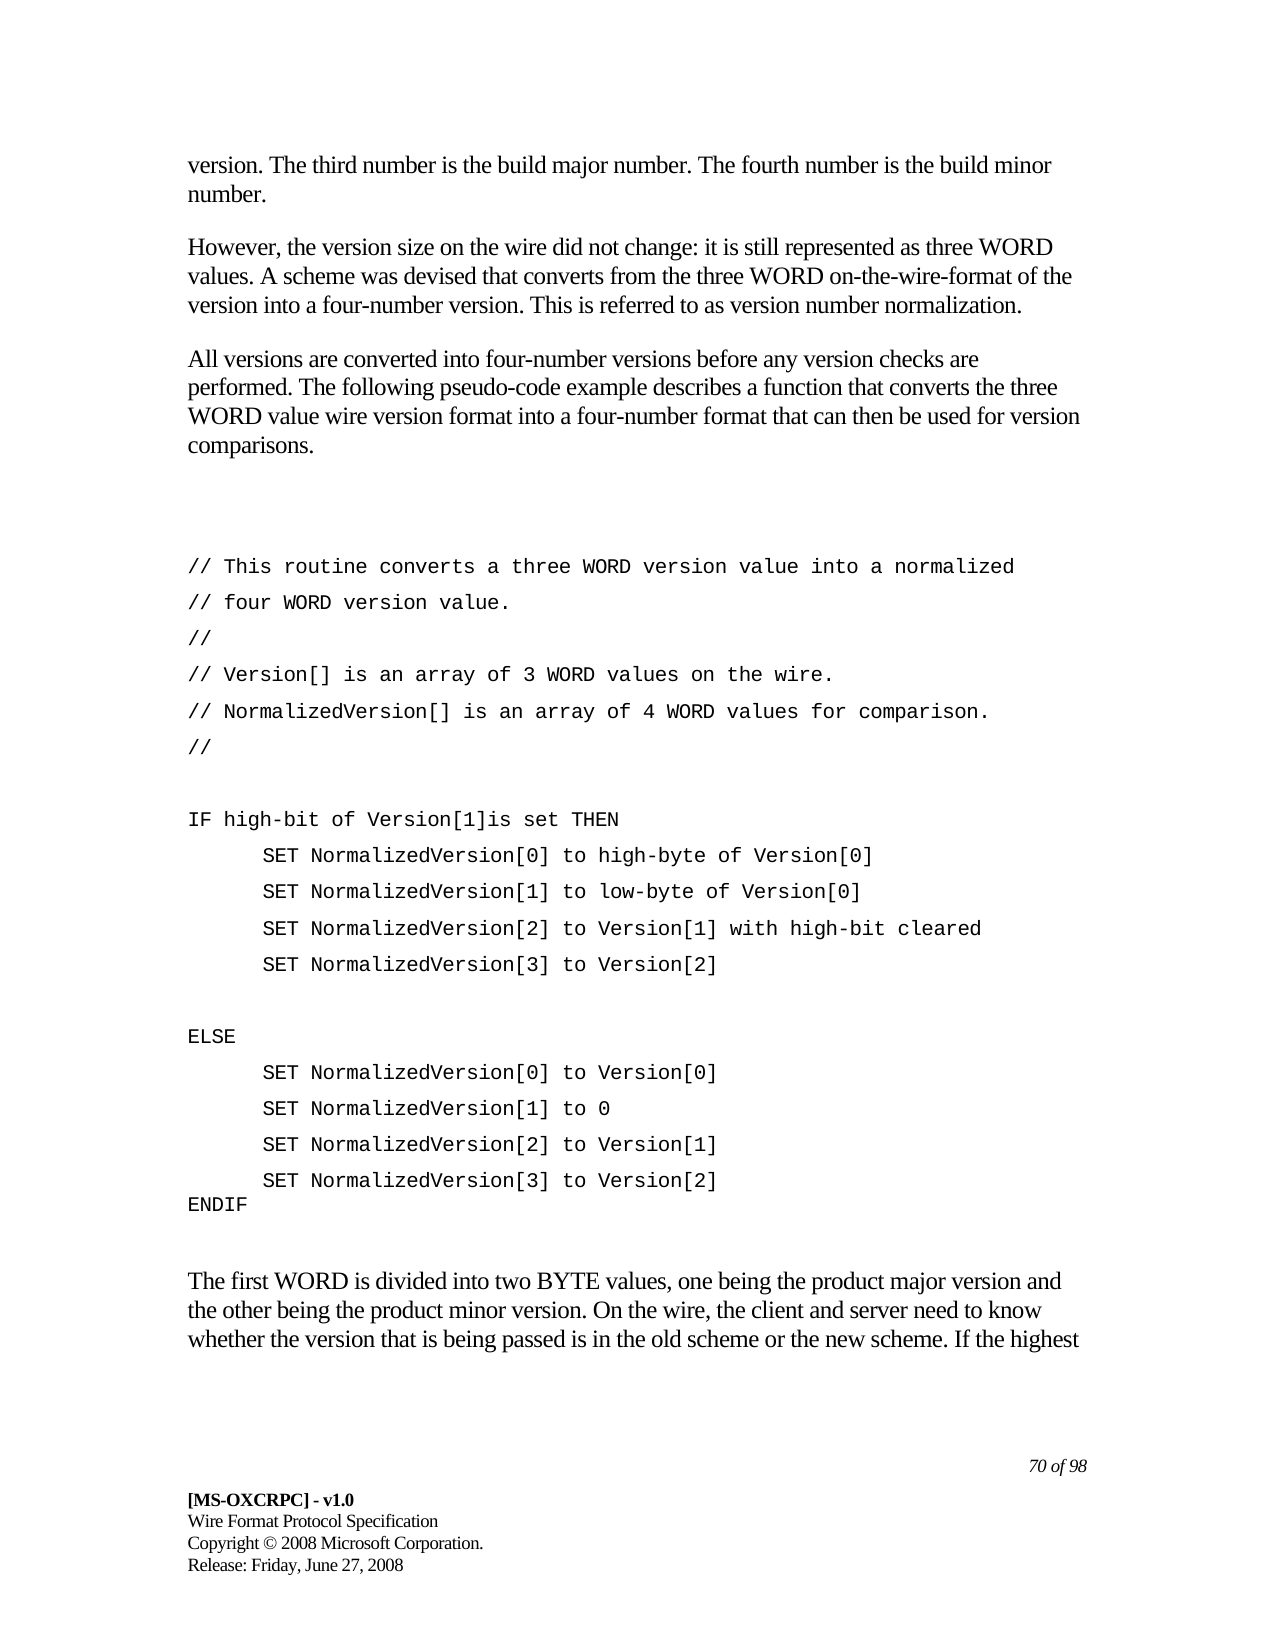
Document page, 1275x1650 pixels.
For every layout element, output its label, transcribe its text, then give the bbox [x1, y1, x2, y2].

text SET NormalizedVersion[0] to high-byte of Version[0] [187, 845, 1087, 869]
text // [187, 628, 1087, 652]
text IF high-bit of Version[1]is set THEN [187, 809, 1087, 833]
text SET NormalizedVersion[3] to Version[2] [187, 954, 1087, 977]
text // four WORD version value. [187, 592, 1087, 616]
text All versions are converted into four-number versions before any version checks are performed. The following pseudo-code example describes a function that converts the three WORD value wire version format into a four-number format that can then be used for version comparisons. [187, 344, 1087, 459]
text SET NormalizedVersion[3] to Version[2] ENDIF [187, 1171, 1087, 1218]
text SET NormalizedVersion[1] to low-byte of Version[0] [187, 881, 1087, 905]
text SET NormalizedVersion[2] to Version[1] [187, 1134, 1087, 1158]
text // Version[] is an array of 3 WORD values on the wire. [187, 664, 1087, 688]
text However, the version size on the wire did not change: it is still represented as three WORD values. A scheme was devised that converts from the three WORD on-the-wire-format of the version into a four-number version. This is referred to as version number normalization. [187, 232, 1087, 319]
text ELSE [187, 1026, 1087, 1049]
text SET NormalizedVersion[2] to Version[1] with high-bit cleared [187, 917, 1087, 941]
text // This routine converts a three WORD version value into a normalized [187, 556, 1087, 580]
text SET NormalizedVersion[1] to 0 [187, 1098, 1087, 1122]
text SET NormalizedVersion[0] to Version[0] [187, 1062, 1087, 1086]
text // [187, 737, 1087, 760]
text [187, 1266, 1087, 1353]
text // NormalizedVersion[] is an array of 4 WORD values for comparison. [187, 701, 1087, 724]
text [187, 150, 1087, 207]
